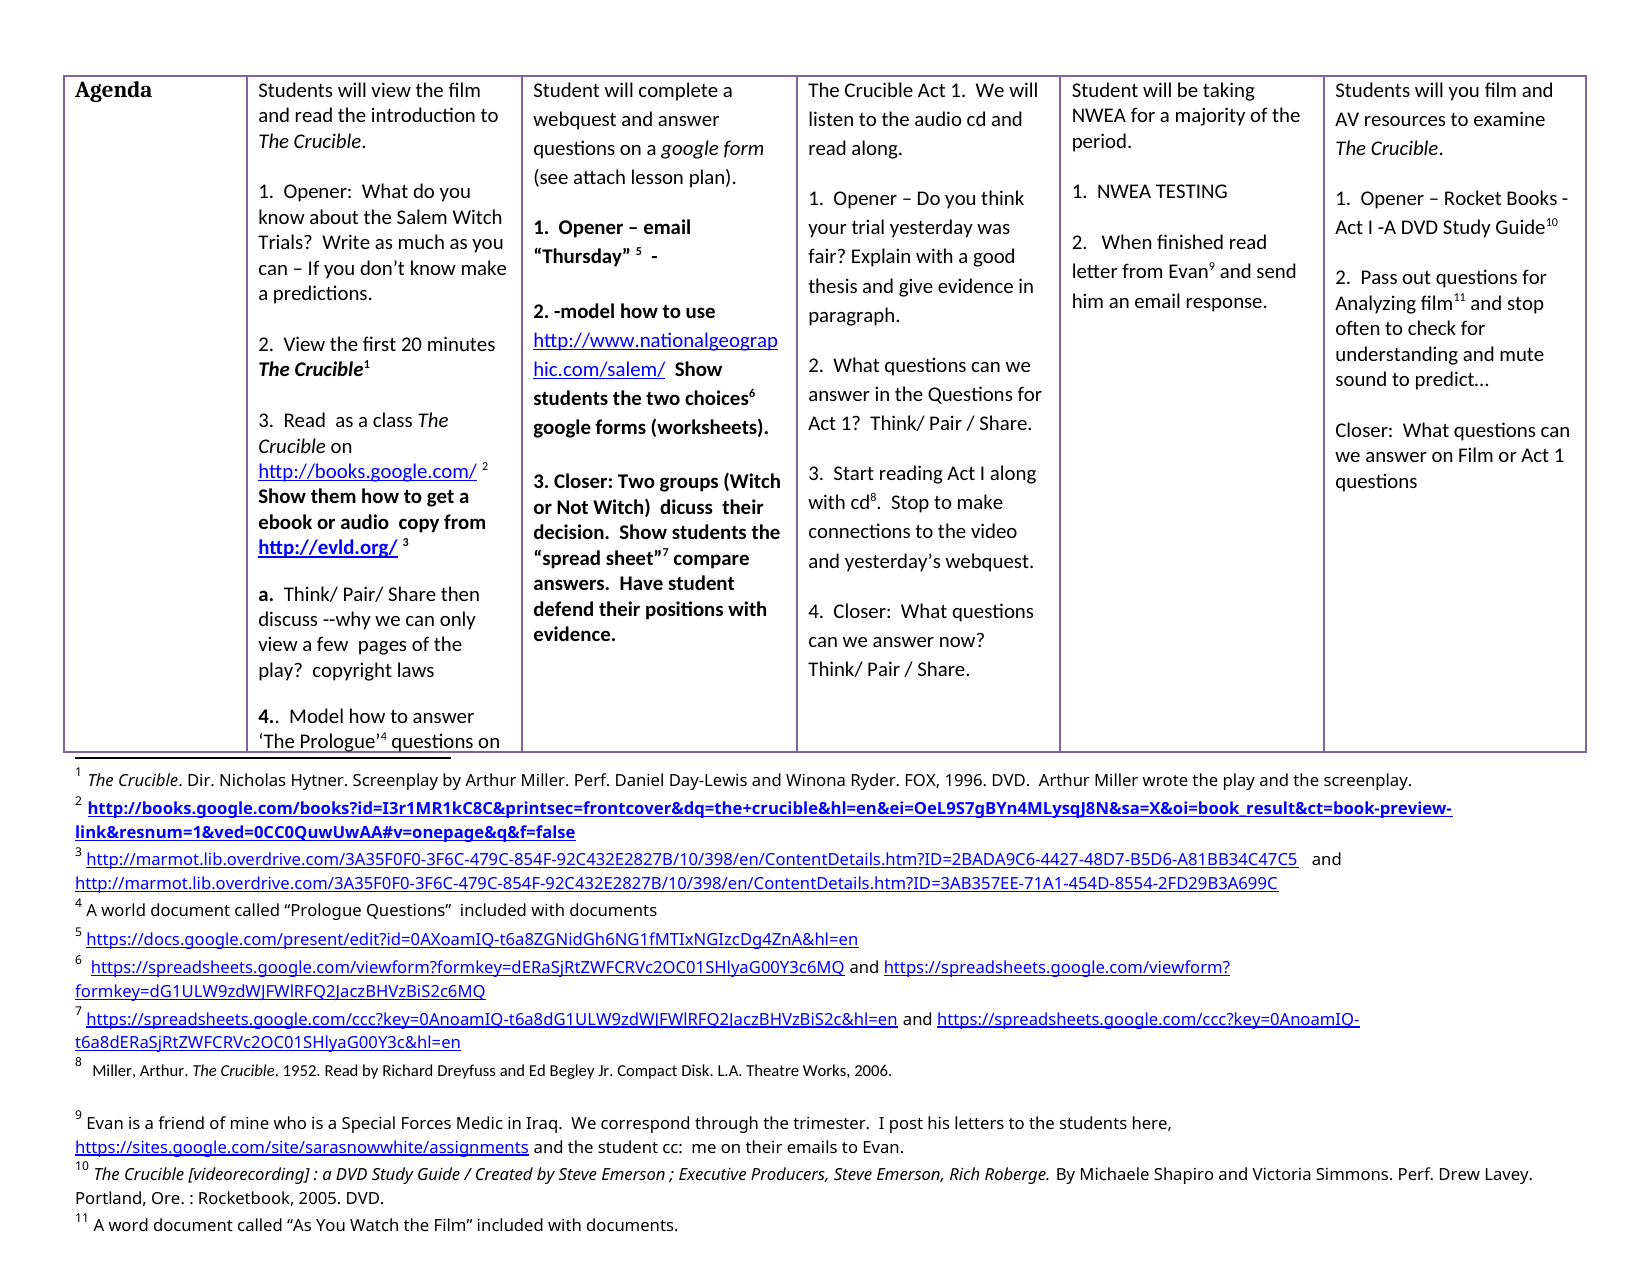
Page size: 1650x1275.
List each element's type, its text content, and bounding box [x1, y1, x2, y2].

table_cell Students will view the film and read the introduction to The Crucible. 1. Opener: What do you know about the Salem Witch Trials? Write as much as you can – If you don’t know make a predictions. 2. View the first 20 minutes The Crucible 3. Read as a class The Crucible on http://books.google.com/ Show them how to get a ebook or audio copy from http://evld.org/ a. Think/ Pair/ Share then discuss --why we can only view a few pages of the play? copyright laws 4.. Model how to answer ‘The Prologue’ questions on a google word document and “share” with me. [248, 77, 521, 751]
table_cell Students will you film and AV resources to examine The Crucible. 1. Opener – Rocket Books - Act I -A DVD Study Guide 2. Pass out questions for Analyzing film and stop often to check for understanding and mute sound to predict… Closer: What questions can we answer on Film or Act 1 questions [1325, 77, 1585, 751]
table_cell The Crucible Act 1. We will listen to the audio cd and read along. 1. Opener – Do you think your trial yesterday was fair? Explain with a good thesis and give evidence in paragraph. 2. What questions can we answer in the Questions for Act 1? Think/ Pair / Share. 3. Start reading Act I along with cd. Stop to make connections to the video and yesterday’s webquest. 4. Closer: What questions can we answer now? Think/ Pair / Share. [798, 77, 1059, 751]
table_cell Student will be taking NWEA for a majority of the period. 1. NWEA TESTING 2. When finished read letter from Evan and send him an email response. [1061, 77, 1323, 751]
table_cell Student will complete a webquest and answer questions on a google form (see attach lesson plan). 1. Opener – email “Thursday” - 2. -model how to use http://www.nationalgeographic.com/salem/ Show students the two choices google forms (worksheets). 3. Closer: Two groups (Witch or Not Witch) dicuss their decision. Show students the “spread sheet” compare answers. Have student defend their positions with evidence. [523, 77, 796, 751]
table_cell Agenda [65, 77, 246, 751]
